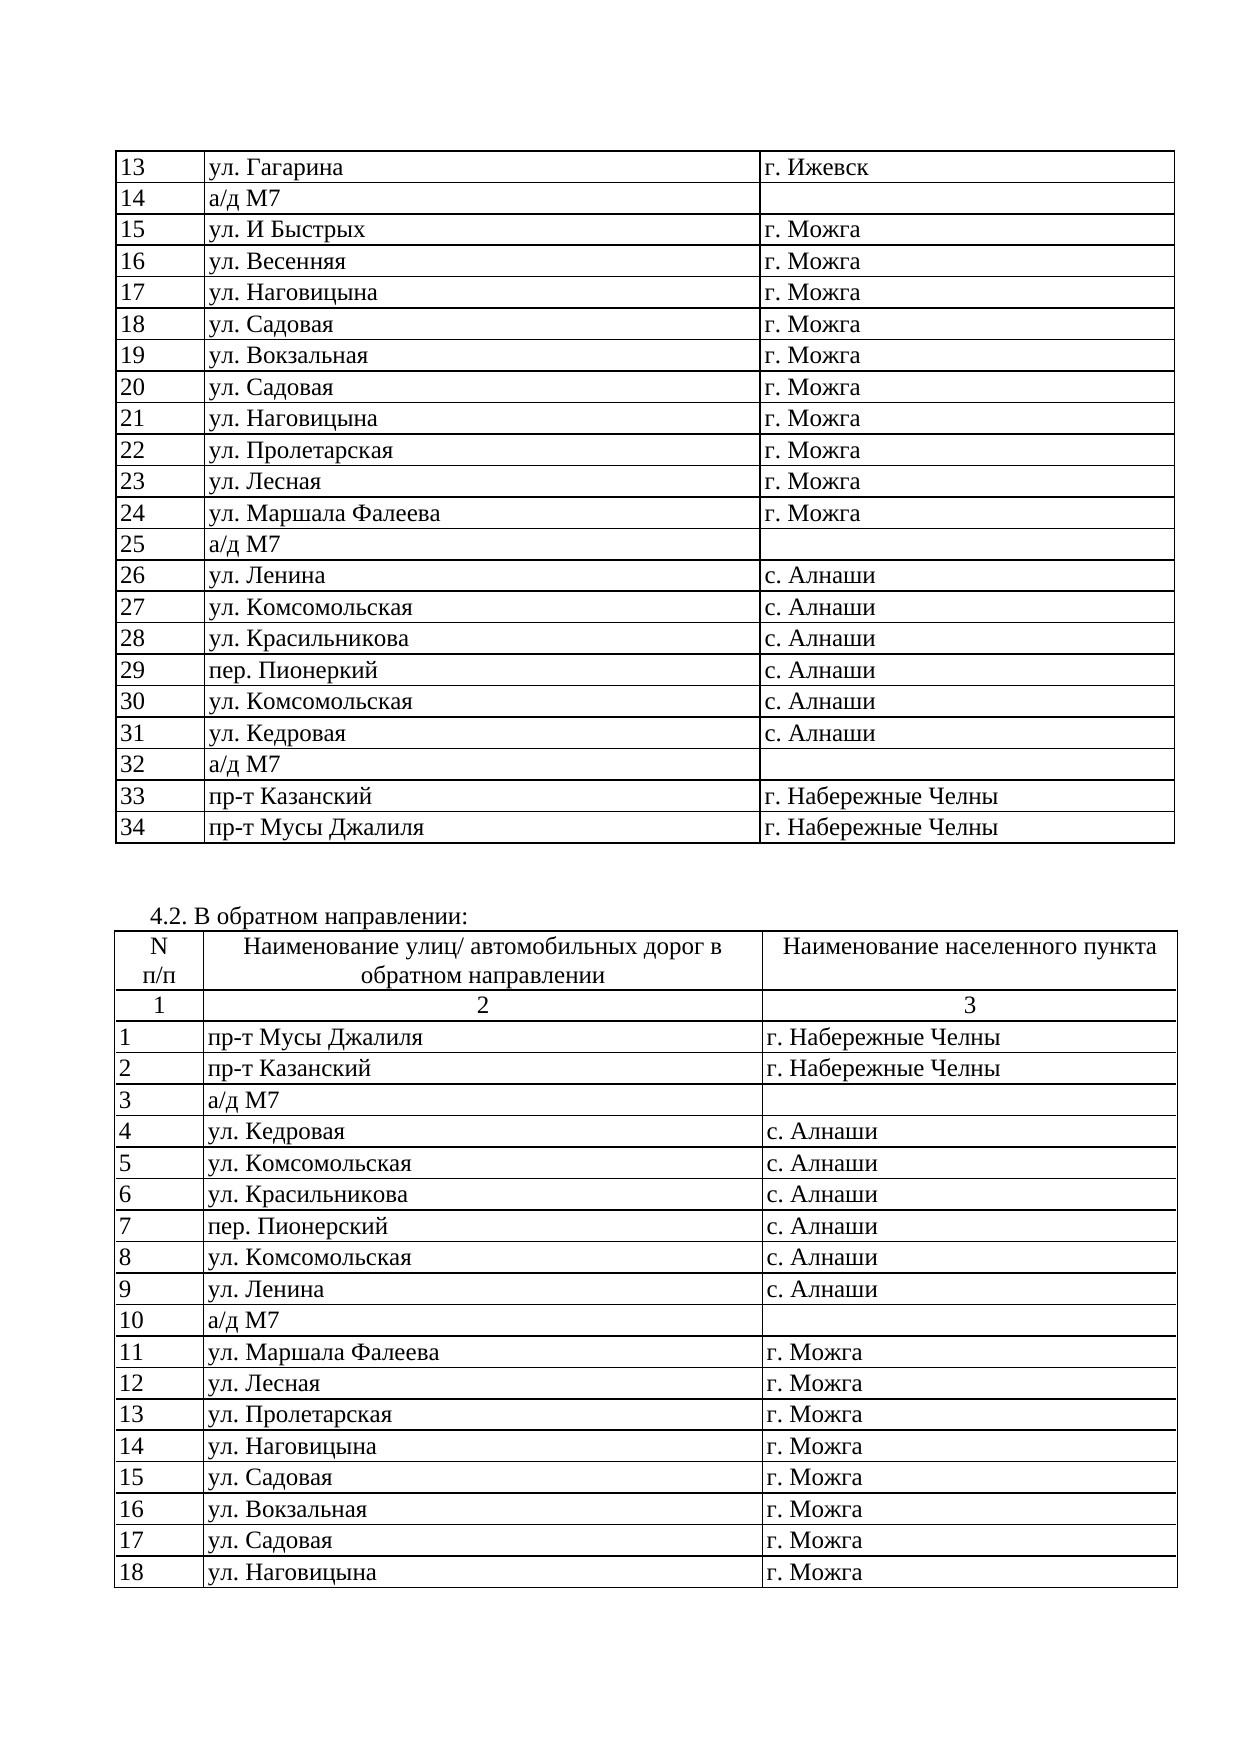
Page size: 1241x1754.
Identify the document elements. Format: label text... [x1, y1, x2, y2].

table_cell 8 [115, 1242, 203, 1272]
table_cell с. Алнаши [761, 592, 1174, 622]
table_cell ул. Наговицына [204, 1431, 762, 1461]
table_cell ул. Садовая [204, 1462, 762, 1492]
table_cell ул. Вокзальная [204, 1494, 762, 1524]
table_cell ул. Лесная [205, 466, 759, 496]
table_cell 10 [115, 1305, 203, 1335]
table_cell ул. Ленина [204, 1274, 762, 1303]
table_cell а/д М7 [204, 1085, 762, 1115]
table_cell г. Можга [763, 1366, 1177, 1398]
table_cell 4 [115, 1116, 203, 1146]
table_cell г. Можга [761, 246, 1174, 276]
table_cell г. Можга [761, 372, 1174, 402]
table_cell ул. Пролетарская [205, 435, 759, 464]
table_cell 24 [117, 498, 204, 527]
table_cell 21 [117, 403, 204, 433]
table_cell 6 [115, 1179, 203, 1209]
table_cell 25 [117, 529, 204, 559]
table_cell ул. Комсомольская [205, 592, 759, 622]
table_cell 11 [115, 1336, 203, 1366]
table_cell 30 [117, 686, 204, 716]
table_cell 34 [117, 812, 204, 842]
table_cell пр-т Мусы Джалиля [204, 1022, 762, 1052]
table_cell с. Алнаши [763, 1272, 1177, 1303]
table_cell 26 [117, 561, 204, 590]
table_cell [763, 1304, 1177, 1335]
table_cell 29 [117, 655, 204, 685]
table_cell с. Алнаши [761, 686, 1174, 716]
table_cell г. Можга [761, 466, 1174, 496]
table_cell а/д М7 [204, 1305, 762, 1335]
text 4.2. В обратном направлении: [150, 901, 1090, 930]
table_cell 23 [117, 466, 204, 496]
table_cell г. Можга [763, 1461, 1177, 1492]
table_cell 18 [115, 1556, 203, 1587]
table_cell 18 [117, 309, 204, 339]
table_cell с. Алнаши [761, 623, 1174, 653]
table_cell 7 [115, 1210, 203, 1241]
table_cell [761, 183, 1174, 213]
table_header Наименование улиц/ автомобильных дорог в обратном направлении [204, 932, 762, 989]
table_cell 15 [117, 215, 204, 244]
table_header Наименование населенного пункта [763, 932, 1177, 989]
table_cell г. Можга [761, 215, 1174, 244]
table_cell с. Алнаши [763, 1241, 1177, 1272]
table_cell ул. Пролетарская [204, 1400, 762, 1429]
table_cell ул. Вокзальная [205, 340, 759, 370]
table_cell 13 [117, 152, 204, 181]
table_cell 12 [115, 1368, 203, 1398]
table_cell 16 [117, 246, 204, 276]
table_cell 1 [115, 1021, 203, 1052]
table_cell г. Можга [763, 1429, 1177, 1461]
table_cell 27 [117, 592, 204, 622]
table_cell г. Можга [761, 403, 1174, 433]
table_cell ул. Кедровая [205, 718, 759, 748]
table_cell пер. Пионеркий [205, 655, 759, 685]
table_cell 2 [115, 1053, 203, 1083]
table_cell г. Можга [761, 309, 1174, 339]
table_cell ул. Комсомольская [204, 1148, 762, 1178]
table_cell ул. Красильникова [205, 623, 759, 653]
table_cell 14 [115, 1430, 203, 1461]
table_cell г. Можга [763, 1398, 1177, 1429]
table_cell г. Набережные Челны [763, 1020, 1177, 1052]
table_cell [761, 529, 1174, 559]
table_cell 17 [115, 1525, 203, 1555]
table_cell ул. Наговицына [204, 1557, 762, 1587]
table_cell 3 [115, 1084, 203, 1115]
table_cell ул. Садовая [205, 372, 759, 402]
table_header N п/п [115, 932, 203, 989]
table_cell пер. Пионерский [204, 1211, 762, 1241]
table_cell 2 [204, 991, 762, 1020]
table_cell ул. Кедровая [204, 1116, 762, 1146]
table_cell 32 [117, 749, 204, 779]
table_cell с. Алнаши [761, 718, 1174, 748]
table_cell ул. Садовая [204, 1525, 762, 1555]
table_cell ул. Маршала Фалеева [205, 498, 759, 527]
table_cell ул. Комсомольская [204, 1242, 762, 1272]
table_cell ул. И Быстрых [205, 215, 759, 244]
table_cell 9 [115, 1273, 203, 1303]
table_cell 15 [115, 1462, 203, 1492]
table_cell 3 [763, 989, 1177, 1020]
table_cell 19 [117, 340, 204, 370]
table_cell 14 [117, 183, 204, 213]
table_cell 1 [115, 990, 203, 1020]
table_cell 28 [117, 623, 204, 653]
table_cell [761, 749, 1174, 779]
table_cell 33 [117, 781, 204, 811]
table_cell г. Набережные Челны [761, 812, 1174, 842]
table_cell г. Можга [763, 1335, 1177, 1366]
table_cell [763, 1083, 1177, 1115]
table_cell 5 [115, 1147, 203, 1178]
table_cell 22 [117, 435, 204, 464]
table_cell пр-т Казанский [204, 1053, 762, 1083]
table_cell г. Можга [763, 1524, 1177, 1555]
table_cell ул. Комсомольская [205, 686, 759, 716]
table_cell г. Набережные Челны [763, 1052, 1177, 1083]
table_cell с. Алнаши [763, 1146, 1177, 1178]
table_cell а/д М7 [205, 529, 759, 559]
table_cell ул. Гагарина [205, 152, 759, 181]
table_cell 20 [117, 372, 204, 402]
table_cell с. Алнаши [761, 561, 1174, 590]
table_cell 17 [117, 277, 204, 307]
table_cell 16 [115, 1493, 203, 1524]
table_cell г. Можга [761, 340, 1174, 370]
table_cell г. Можга [763, 1492, 1177, 1524]
table_cell ул. Наговицына [205, 403, 759, 433]
table_cell с. Алнаши [763, 1178, 1177, 1209]
table_cell ул. Красильникова [204, 1179, 762, 1209]
table_cell пр-т Казанский [205, 781, 759, 811]
table_cell с. Алнаши [761, 655, 1174, 685]
table_cell ул. Ленина [205, 561, 759, 590]
table_cell г. Можга [763, 1555, 1177, 1587]
table_cell г. Можга [761, 277, 1174, 307]
table_cell г. Ижевск [761, 152, 1174, 181]
table_cell г. Можга [761, 498, 1174, 527]
table_cell ул. Весенняя [205, 246, 759, 276]
table_cell г. Можга [761, 435, 1174, 464]
table_cell ул. Наговицына [205, 277, 759, 307]
table_cell с. Алнаши [763, 1209, 1177, 1241]
table_cell 13 [115, 1399, 203, 1429]
table_cell а/д М7 [205, 749, 759, 779]
table_cell а/д М7 [205, 183, 759, 213]
table_cell ул. Маршала Фалеева [204, 1337, 762, 1366]
table_cell с. Алнаши [763, 1115, 1177, 1146]
table_cell 31 [117, 718, 204, 748]
table_cell ул. Садовая [205, 309, 759, 339]
table_cell ул. Лесная [204, 1368, 762, 1398]
table_cell г. Набережные Челны [761, 781, 1174, 811]
table_cell пр-т Мусы Джалиля [205, 812, 759, 842]
